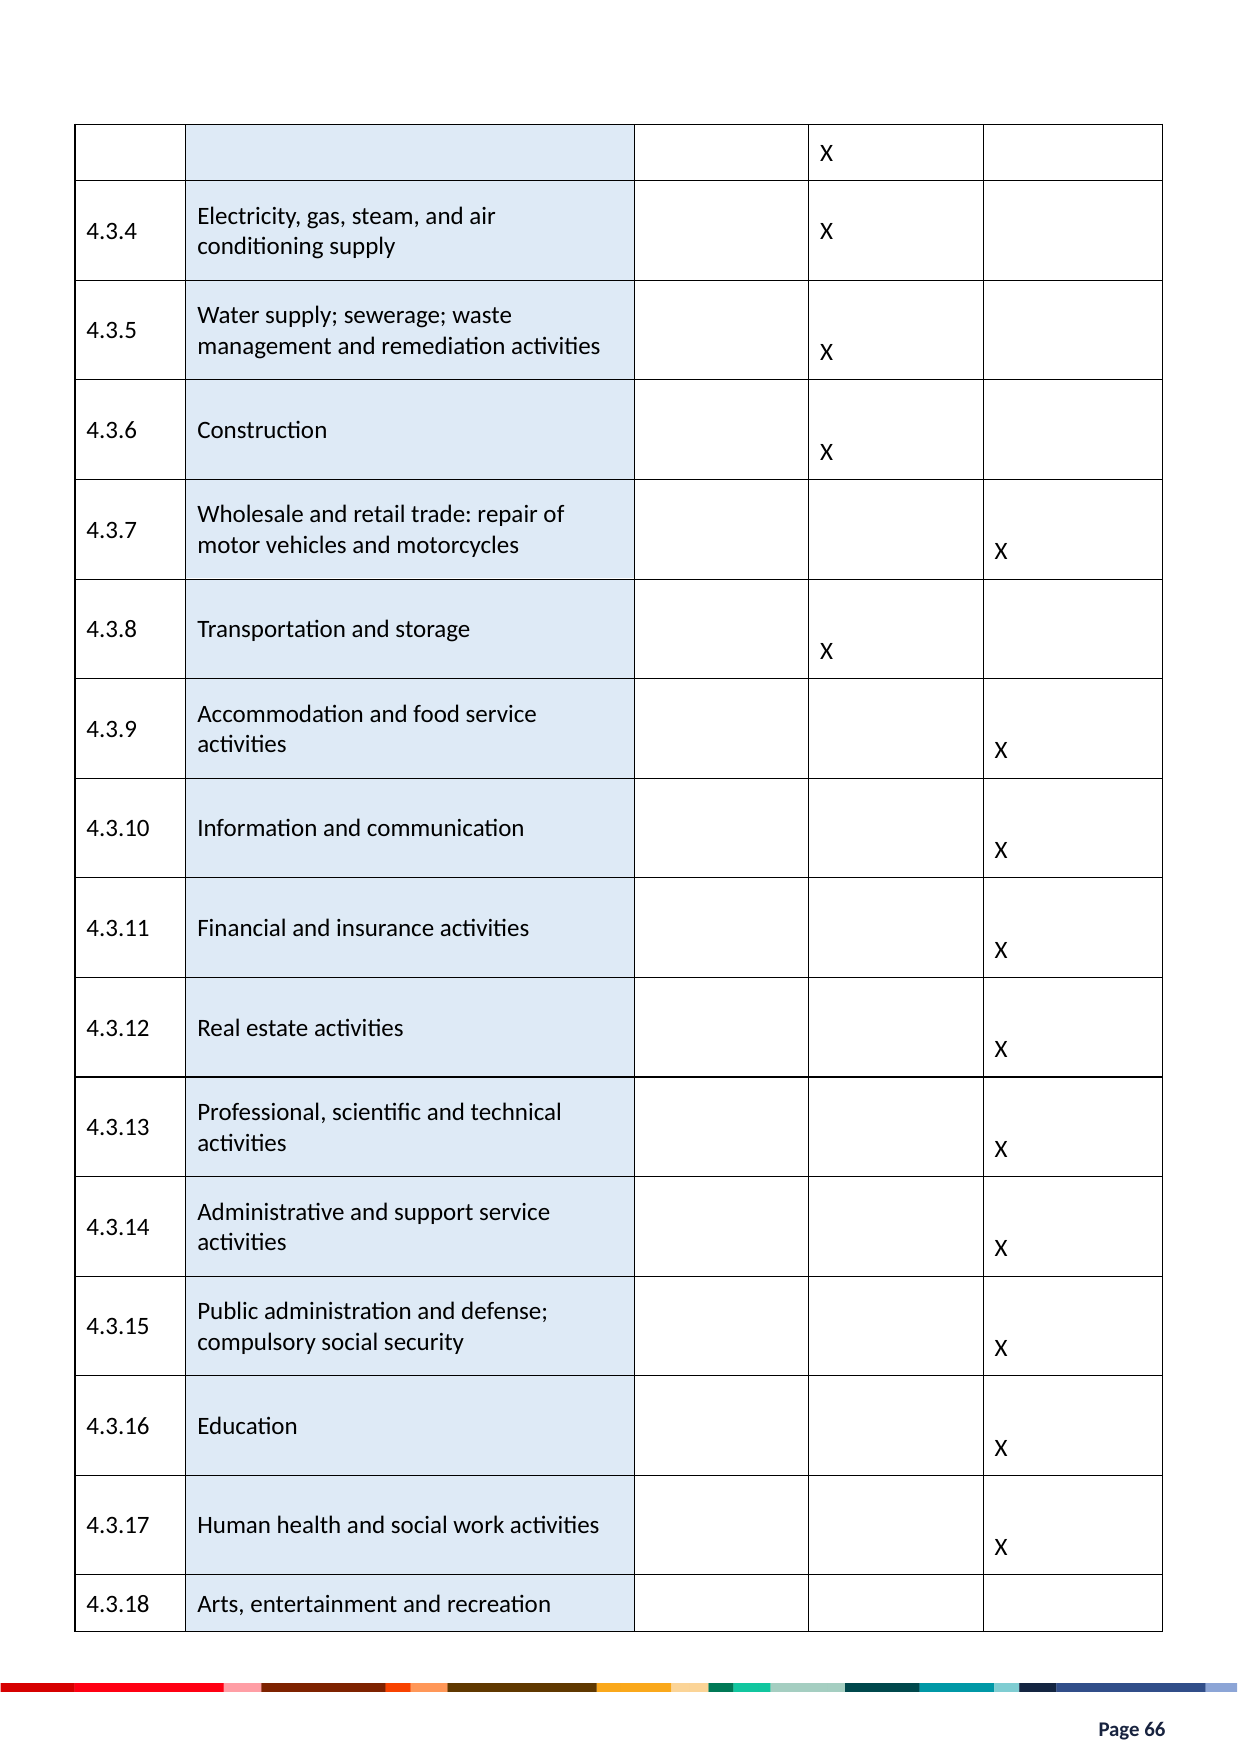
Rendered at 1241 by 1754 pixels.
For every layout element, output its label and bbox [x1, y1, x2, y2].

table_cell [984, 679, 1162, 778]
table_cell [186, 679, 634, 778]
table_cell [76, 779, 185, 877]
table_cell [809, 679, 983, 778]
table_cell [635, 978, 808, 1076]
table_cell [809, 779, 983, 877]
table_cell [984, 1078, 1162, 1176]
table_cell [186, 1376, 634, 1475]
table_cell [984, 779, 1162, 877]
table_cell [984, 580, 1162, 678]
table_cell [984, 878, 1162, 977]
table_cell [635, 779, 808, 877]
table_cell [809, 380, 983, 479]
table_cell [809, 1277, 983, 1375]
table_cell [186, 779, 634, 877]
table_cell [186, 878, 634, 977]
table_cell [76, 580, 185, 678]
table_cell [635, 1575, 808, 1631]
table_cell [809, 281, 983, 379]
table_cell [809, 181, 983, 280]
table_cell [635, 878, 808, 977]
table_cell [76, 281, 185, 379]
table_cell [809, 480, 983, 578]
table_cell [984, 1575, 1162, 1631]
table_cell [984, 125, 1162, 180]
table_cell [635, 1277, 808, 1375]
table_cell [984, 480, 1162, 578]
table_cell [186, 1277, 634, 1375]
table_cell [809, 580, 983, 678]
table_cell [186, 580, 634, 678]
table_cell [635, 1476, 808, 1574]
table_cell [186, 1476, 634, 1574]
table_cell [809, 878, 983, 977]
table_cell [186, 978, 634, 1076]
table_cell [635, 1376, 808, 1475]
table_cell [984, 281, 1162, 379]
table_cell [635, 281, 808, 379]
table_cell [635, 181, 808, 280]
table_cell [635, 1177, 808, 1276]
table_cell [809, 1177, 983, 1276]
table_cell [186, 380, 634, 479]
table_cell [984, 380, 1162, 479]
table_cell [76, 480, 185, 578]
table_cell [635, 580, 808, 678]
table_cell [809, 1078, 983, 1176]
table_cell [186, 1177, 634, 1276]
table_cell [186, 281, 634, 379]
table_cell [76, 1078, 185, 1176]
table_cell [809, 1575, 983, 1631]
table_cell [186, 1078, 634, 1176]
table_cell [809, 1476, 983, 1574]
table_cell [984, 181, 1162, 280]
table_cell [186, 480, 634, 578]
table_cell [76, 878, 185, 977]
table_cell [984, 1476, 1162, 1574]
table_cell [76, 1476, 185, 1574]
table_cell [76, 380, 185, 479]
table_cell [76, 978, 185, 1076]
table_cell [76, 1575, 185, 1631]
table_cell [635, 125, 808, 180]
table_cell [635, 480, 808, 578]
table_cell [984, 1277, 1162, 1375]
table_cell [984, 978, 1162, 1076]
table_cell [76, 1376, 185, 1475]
picture [0, 1683, 1236, 1692]
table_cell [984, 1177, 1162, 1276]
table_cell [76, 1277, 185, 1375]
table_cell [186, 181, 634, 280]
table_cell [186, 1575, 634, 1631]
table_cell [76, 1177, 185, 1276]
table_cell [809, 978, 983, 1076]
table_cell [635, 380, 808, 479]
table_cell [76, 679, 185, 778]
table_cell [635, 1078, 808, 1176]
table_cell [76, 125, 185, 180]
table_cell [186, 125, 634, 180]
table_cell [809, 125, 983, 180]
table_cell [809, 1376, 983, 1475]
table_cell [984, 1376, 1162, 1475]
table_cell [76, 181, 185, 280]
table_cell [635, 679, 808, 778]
